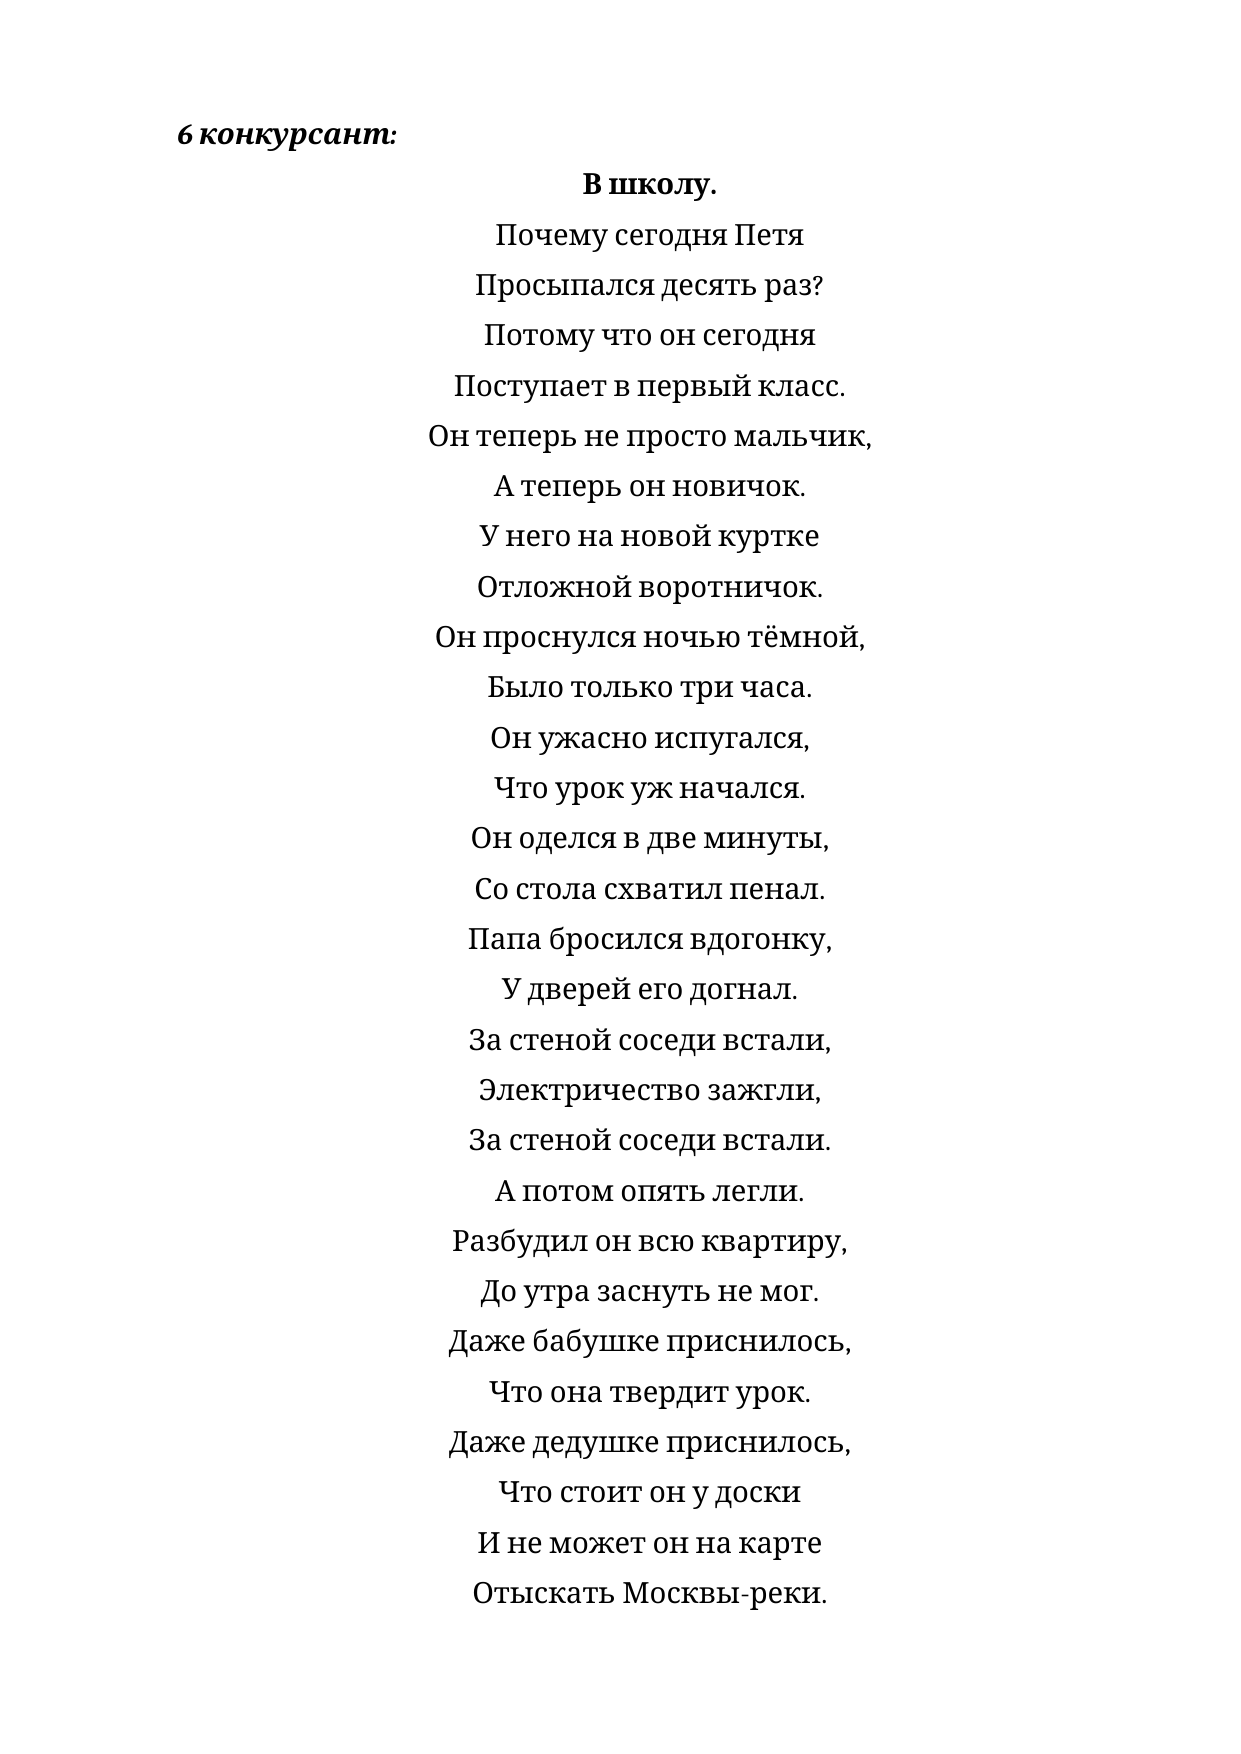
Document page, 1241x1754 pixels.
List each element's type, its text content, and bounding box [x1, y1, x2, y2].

text Он оделся в две минуты, [118, 822, 1122, 856]
text Что стоит он у доски [118, 1477, 1122, 1510]
text Папа бросился вдогонку, [118, 923, 1122, 957]
text Что урок уж начался. [118, 772, 1122, 806]
text За стеной соседи встали, [118, 1024, 1122, 1057]
text До утра заснуть не мог. [118, 1275, 1122, 1309]
text Он теперь не просто мальчик, [118, 420, 1122, 453]
text Просыпался десять раз? [118, 269, 1122, 303]
text Потому что он сегодня [118, 319, 1122, 353]
text В школу. [118, 168, 1122, 202]
text Почему сегодня Петя [118, 219, 1122, 252]
text У дверей его догнал. [118, 973, 1122, 1007]
text За стеной соседи встали. [118, 1124, 1122, 1158]
text А потом опять легли. [118, 1175, 1122, 1208]
text Со стола схватил пенал. [118, 873, 1122, 906]
text У него на новой куртке [118, 521, 1122, 554]
text Было только три часа. [118, 672, 1122, 705]
text Что она твердит урок. [118, 1376, 1122, 1409]
text Электричество зажгли, [118, 1074, 1122, 1108]
text 6 конкурсант: [118, 118, 1122, 152]
text Он проснулся ночью тёмной, [118, 621, 1122, 655]
text Отыскать Москвы-реки. [118, 1577, 1122, 1611]
text Даже дедушке приснилось, [118, 1426, 1122, 1460]
text Разбудил он всю квартиру, [118, 1225, 1122, 1258]
text Отложной воротничок. [118, 571, 1122, 604]
text Даже бабушке приснилось, [118, 1326, 1122, 1359]
text Поступает в первый класс. [118, 370, 1122, 403]
text Он ужасно испугался, [118, 722, 1122, 755]
text И не может он на карте [118, 1527, 1122, 1560]
text А теперь он новичок. [118, 470, 1122, 504]
